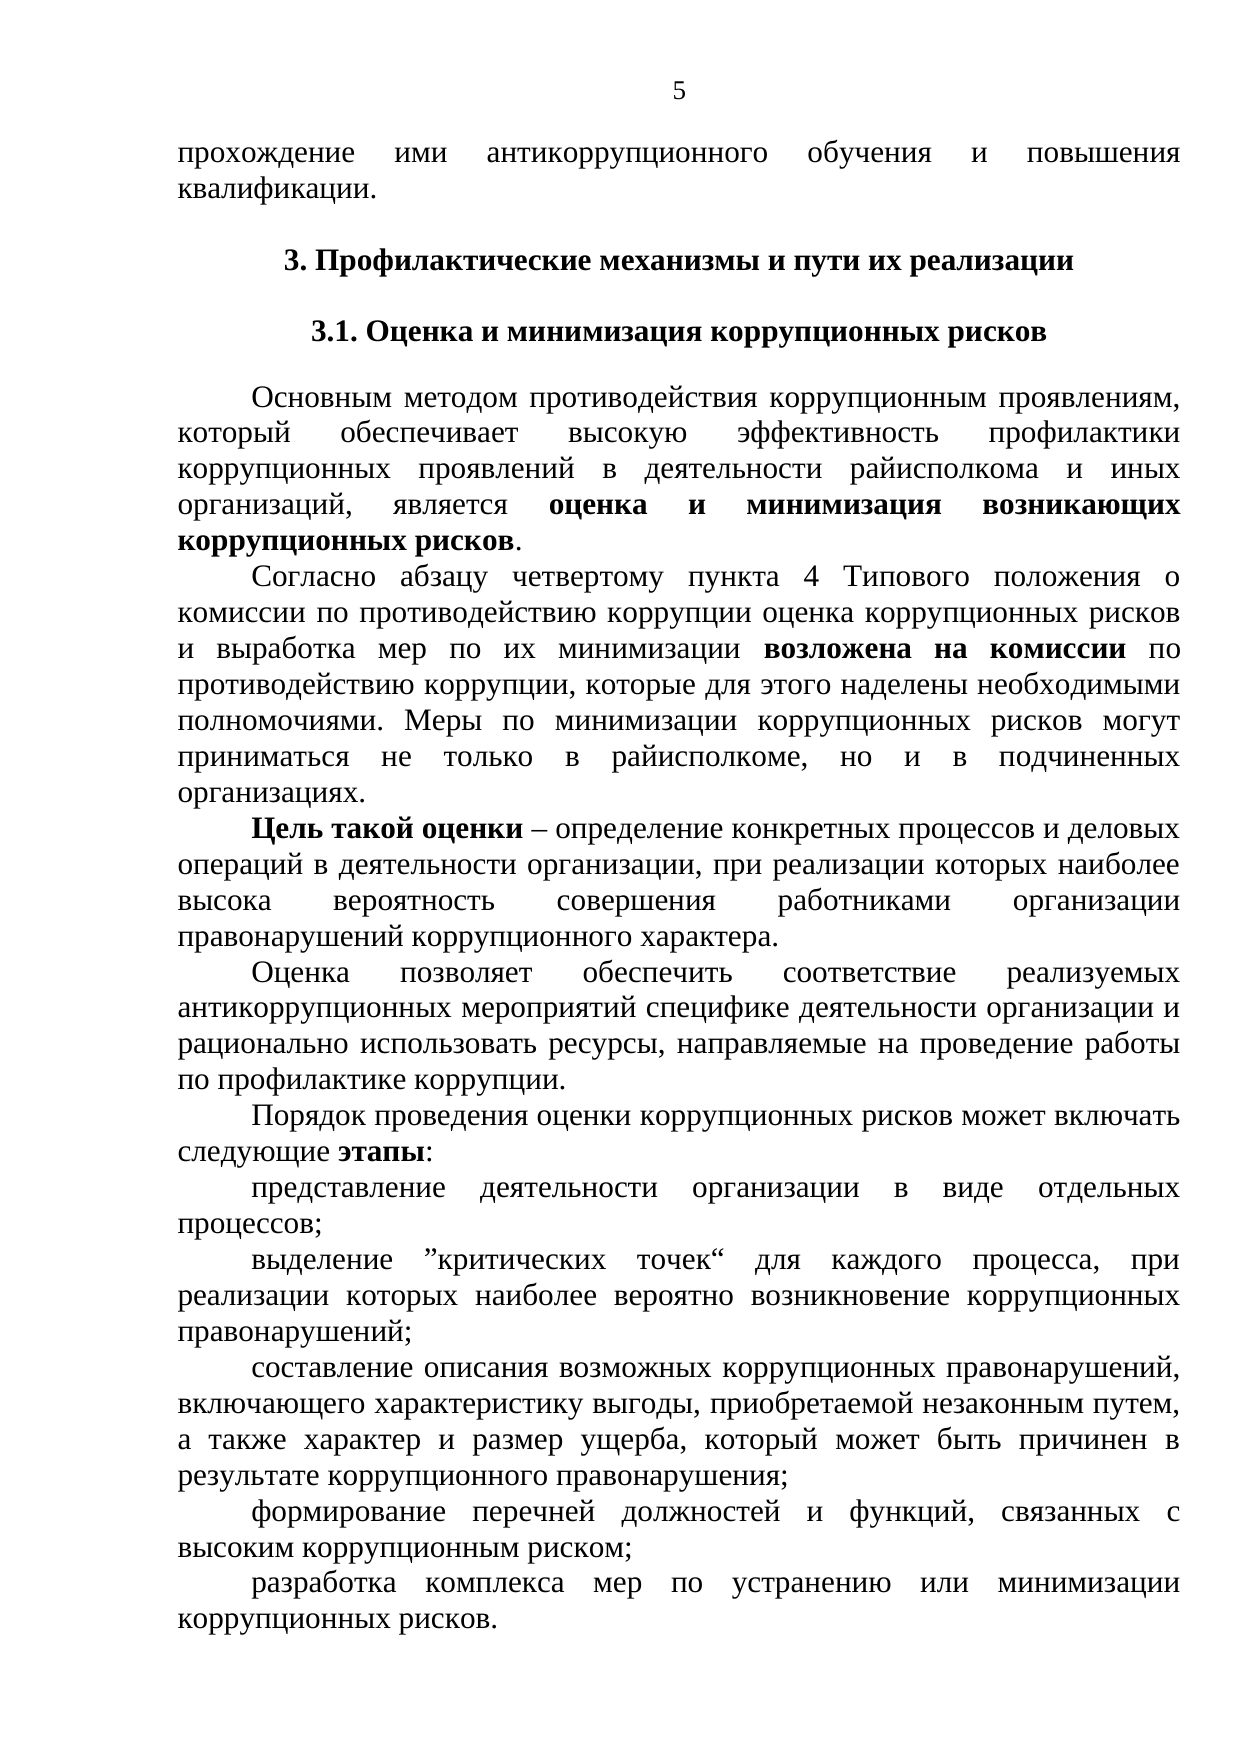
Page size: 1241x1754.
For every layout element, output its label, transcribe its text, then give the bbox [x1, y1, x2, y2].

text составление описания возможных коррупционных правонарушений, включающего характеристику выгоды, приобретаемой незаконным путем, а также характер и размер ущерба, который может быть причинен в результате коррупционного правонарушения; [177, 1348, 1181, 1492]
text Цель такой оценки – определение конкретных процессов и деловых операций в деятельности организации, при реализации которых наиболее высока вероятность совершения работниками организации правонарушений коррупционного характера. [177, 809, 1181, 953]
text 3.1. Оценка и минимизация коррупционных рисков [177, 313, 1181, 349]
text Оценка позволяет обеспечить соответствие реализуемых антикоррупционных мероприятий специфике деятельности организации и рационально использовать ресурсы, направляемые на проведение работы по профилактике коррупции. [177, 953, 1181, 1097]
text формирование перечней должностей и функций, связанных с высоким коррупционным риском; [177, 1492, 1181, 1564]
text Согласно абзацу четвертому пункта 4 Типового положения о комиссии по противодействию коррупции оценка коррупционных рисков и выработка мер по их минимизации возложена на комиссии по противодействию коррупции, которые для этого наделены необходимыми полномочиями. Меры по минимизации коррупционных рисков могут приниматься не только в райисполкоме, но и в подчиненных организациях. [177, 557, 1181, 809]
text представление деятельности организации в виде отдельных процессов; [177, 1168, 1181, 1240]
text разработка комплекса мер по устранению или минимизации коррупционных рисков. [177, 1564, 1181, 1636]
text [177, 133, 1181, 205]
text 3. Профилактические механизмы и пути их реализации [177, 241, 1181, 277]
text Порядок проведения оценки коррупционных рисков может включать следующие этапы: [177, 1097, 1181, 1168]
text выделение ”критических точек“ для каждого процесса, при реализации которых наиболее вероятно возникновение коррупционных правонарушений; [177, 1240, 1181, 1348]
text Основным методом противодействия коррупционным проявлениям, который обеспечивает высокую эффективность профилактики коррупционных проявлений в деятельности райисполкома и иных организаций, является оценка и минимизация возникающих коррупционных рисков. [177, 378, 1181, 557]
